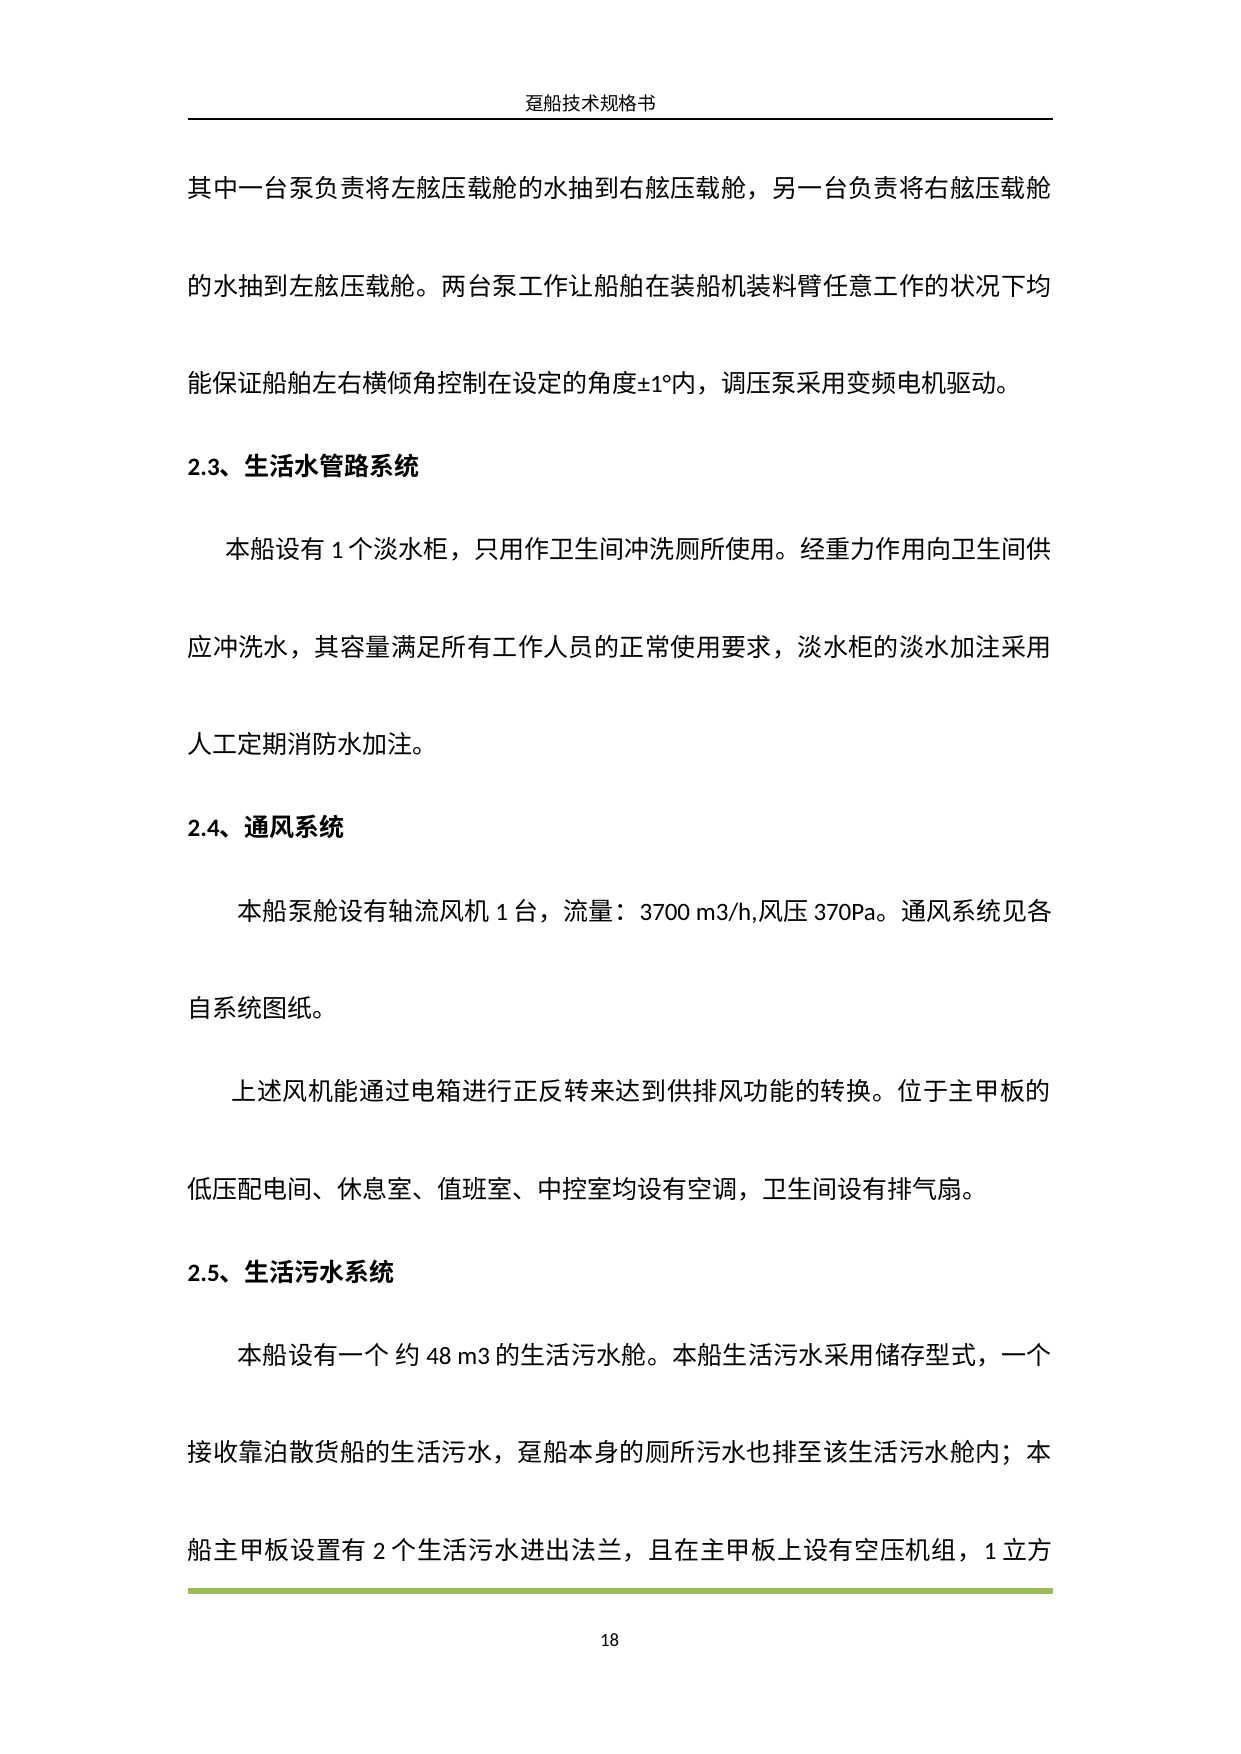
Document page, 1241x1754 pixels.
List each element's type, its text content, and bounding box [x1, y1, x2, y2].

text 上述风机能通过电箱进行正反转来达到供排风功能的转换。位于主甲板的低压配电间、休息室、值班室、中控室均设有空调，卫生间设有排气扇。 [187, 1057, 1053, 1220]
text 本船设有1个淡水柜，只用作卫生间冲洗厕所使用。经重力作用向卫生间供应冲洗水，其容量满足所有工作人员的正常使用要求，淡水柜的淡水加注采用人工定期消防水加注。 [187, 515, 1053, 775]
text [187, 154, 1053, 414]
subtitle 2.3、生活水管路系统 [187, 432, 1053, 497]
text 本船泵舱设有轴流风机1台，流量：3700 m3/h,风压370Pa。通风系统见各自系统图纸。 [187, 877, 1053, 1039]
subtitle 2.4、通风系统 [187, 793, 1053, 858]
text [187, 1321, 1053, 1581]
subtitle 2.5、生活污水系统 [187, 1238, 1053, 1303]
